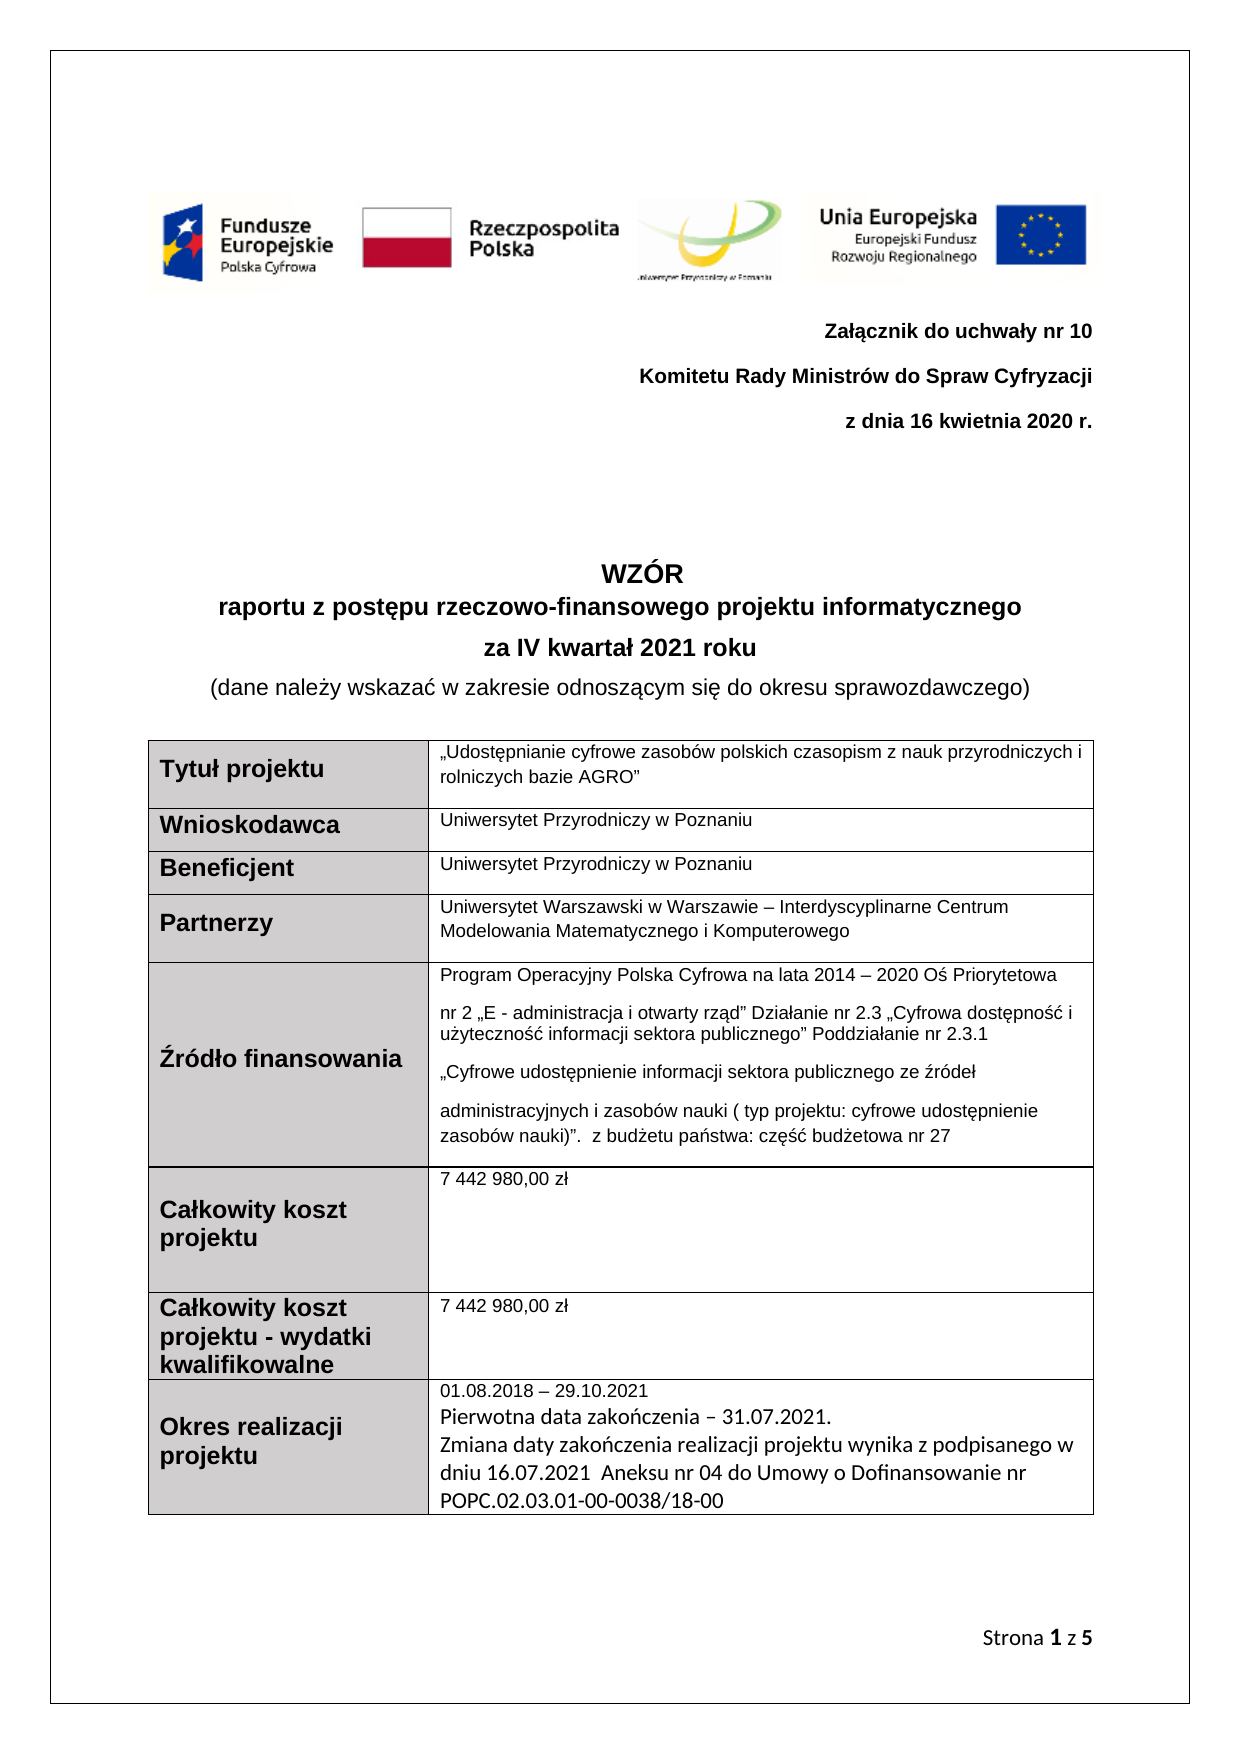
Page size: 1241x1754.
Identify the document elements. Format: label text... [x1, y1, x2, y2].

table_cell 01.08.2018 – 29.10.2021 Pierwotna data zakończenia – 31.07.2021. Zmiana daty zakończenia realizacji projektu wynika z podpisanego w dniu 16.07.2021 Aneksu nr 04 do Umowy o Dofinansowanie nr POPC.02.03.01-00-0038/18-00 [429, 1380, 1093, 1514]
table_cell Program Operacyjny Polska Cyfrowa na lata 2014 – 2020 Oś Priorytetowa nr 2 „E - administracja i otwarty rząd” Działanie nr 2.3 „Cyfrowa dostępność i użyteczność informacji sektora publicznego” Poddziałanie nr 2.3.1 „Cyfrowe udostępnienie informacji sektora publicznego ze źródeł administracyjnych i zasobów nauki ( typ projektu: cyfrowe udostępnienie zasobów nauki)”. z budżetu państwa: część budżetowa nr 27 [429, 963, 1093, 1166]
table_cell Uniwersytet Przyrodniczy w Poznaniu [429, 809, 1093, 851]
table_cell Całkowity koszt projektu - wydatki kwalifikowalne [149, 1293, 428, 1379]
table_cell Partnerzy [149, 895, 428, 962]
text (dane należy wskazać w zakresie odnoszącym się do okresu sprawozdawczego) [148, 674, 1093, 701]
table_cell Uniwersytet Przyrodniczy w Poznaniu [429, 852, 1093, 894]
table_cell Beneficjent [149, 852, 428, 894]
table_cell 7 442 980,00 zł [429, 1168, 1093, 1292]
table_header Tytuł projektu [149, 741, 428, 808]
table_cell Okres realizacji projektu [149, 1380, 428, 1514]
table_cell Całkowity koszt projektu [149, 1168, 428, 1292]
table_cell Źródło finansowania [149, 963, 428, 1166]
table_cell 7 442 980,00 zł [429, 1293, 1093, 1379]
table_cell Wnioskodawca [149, 809, 428, 851]
text WZÓR [148, 558, 1093, 589]
text Załącznik do uchwały nr 10 [148, 294, 1093, 343]
table_header „Udostępnianie cyfrowe zasobów polskich czasopism z nauk przyrodniczych i rolniczych bazie AGRO” [429, 741, 1093, 808]
text Komitetu Rady Ministrów do Spraw Cyfryzacji [148, 364, 1093, 388]
subtitle za IV kwartał 2021 roku [148, 633, 1093, 662]
table_cell Uniwersytet Warszawski w Warszawie – Interdyscyplinarne Centrum Modelowania Matematycznego i Komputerowego [429, 895, 1093, 962]
text z dnia 16 kwietnia 2020 r. [148, 408, 1093, 432]
subtitle raportu z postępu rzeczowo-finansowego projektu informatycznego [148, 592, 1093, 621]
